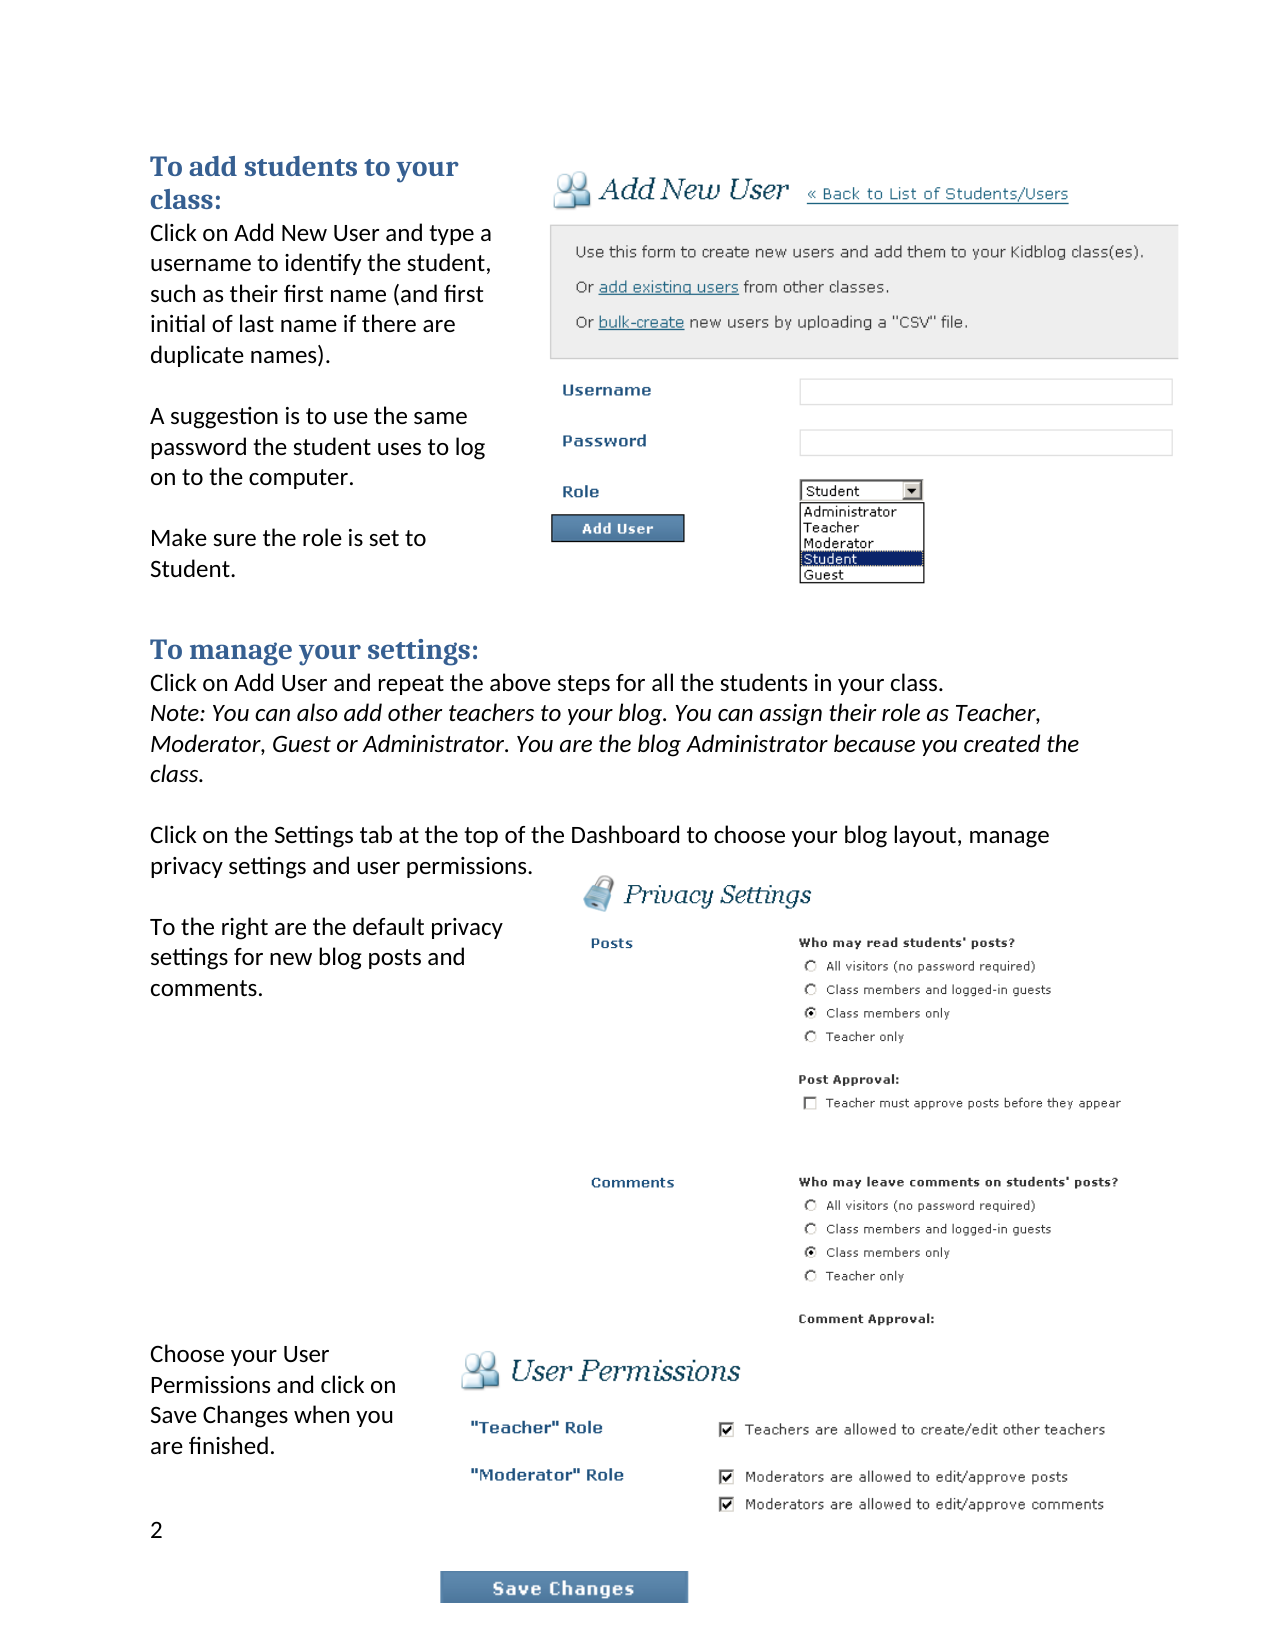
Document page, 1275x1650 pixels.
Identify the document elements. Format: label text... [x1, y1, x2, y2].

picture [438, 868, 1158, 1534]
text Click on Add User and repeat the above steps for all the students in your class. [150, 667, 1125, 697]
picture [439, 1571, 690, 1602]
subtitle To add students to your class: [150, 150, 515, 217]
text Note: You can also add other teachers to your blog. You can assign their role as Teacher, Moderator, Guest or Administrator. You are the blog Administrator because you created the class. [150, 697, 1125, 789]
text Make sure the role is set to Student. [150, 522, 515, 583]
text Click on Add New User and type a username to identify the student, such as their first name (and first initial of last name if there are duplicate names). [150, 217, 515, 370]
picture [515, 140, 1179, 587]
text Click on the Settings tab at the top of the Dashboard to choose your blog layout, manage privacy settings and user permissions. [150, 819, 1125, 881]
text A suggestion is to use the same password the student uses to log on to the computer. [150, 400, 515, 492]
text Choose your User Permissions and click on Save Changes when you are finished. [150, 1338, 438, 1460]
text To the right are the default privacy settings for new blog posts and comments. [150, 911, 1125, 1003]
subtitle To manage your settings: [150, 633, 1125, 667]
